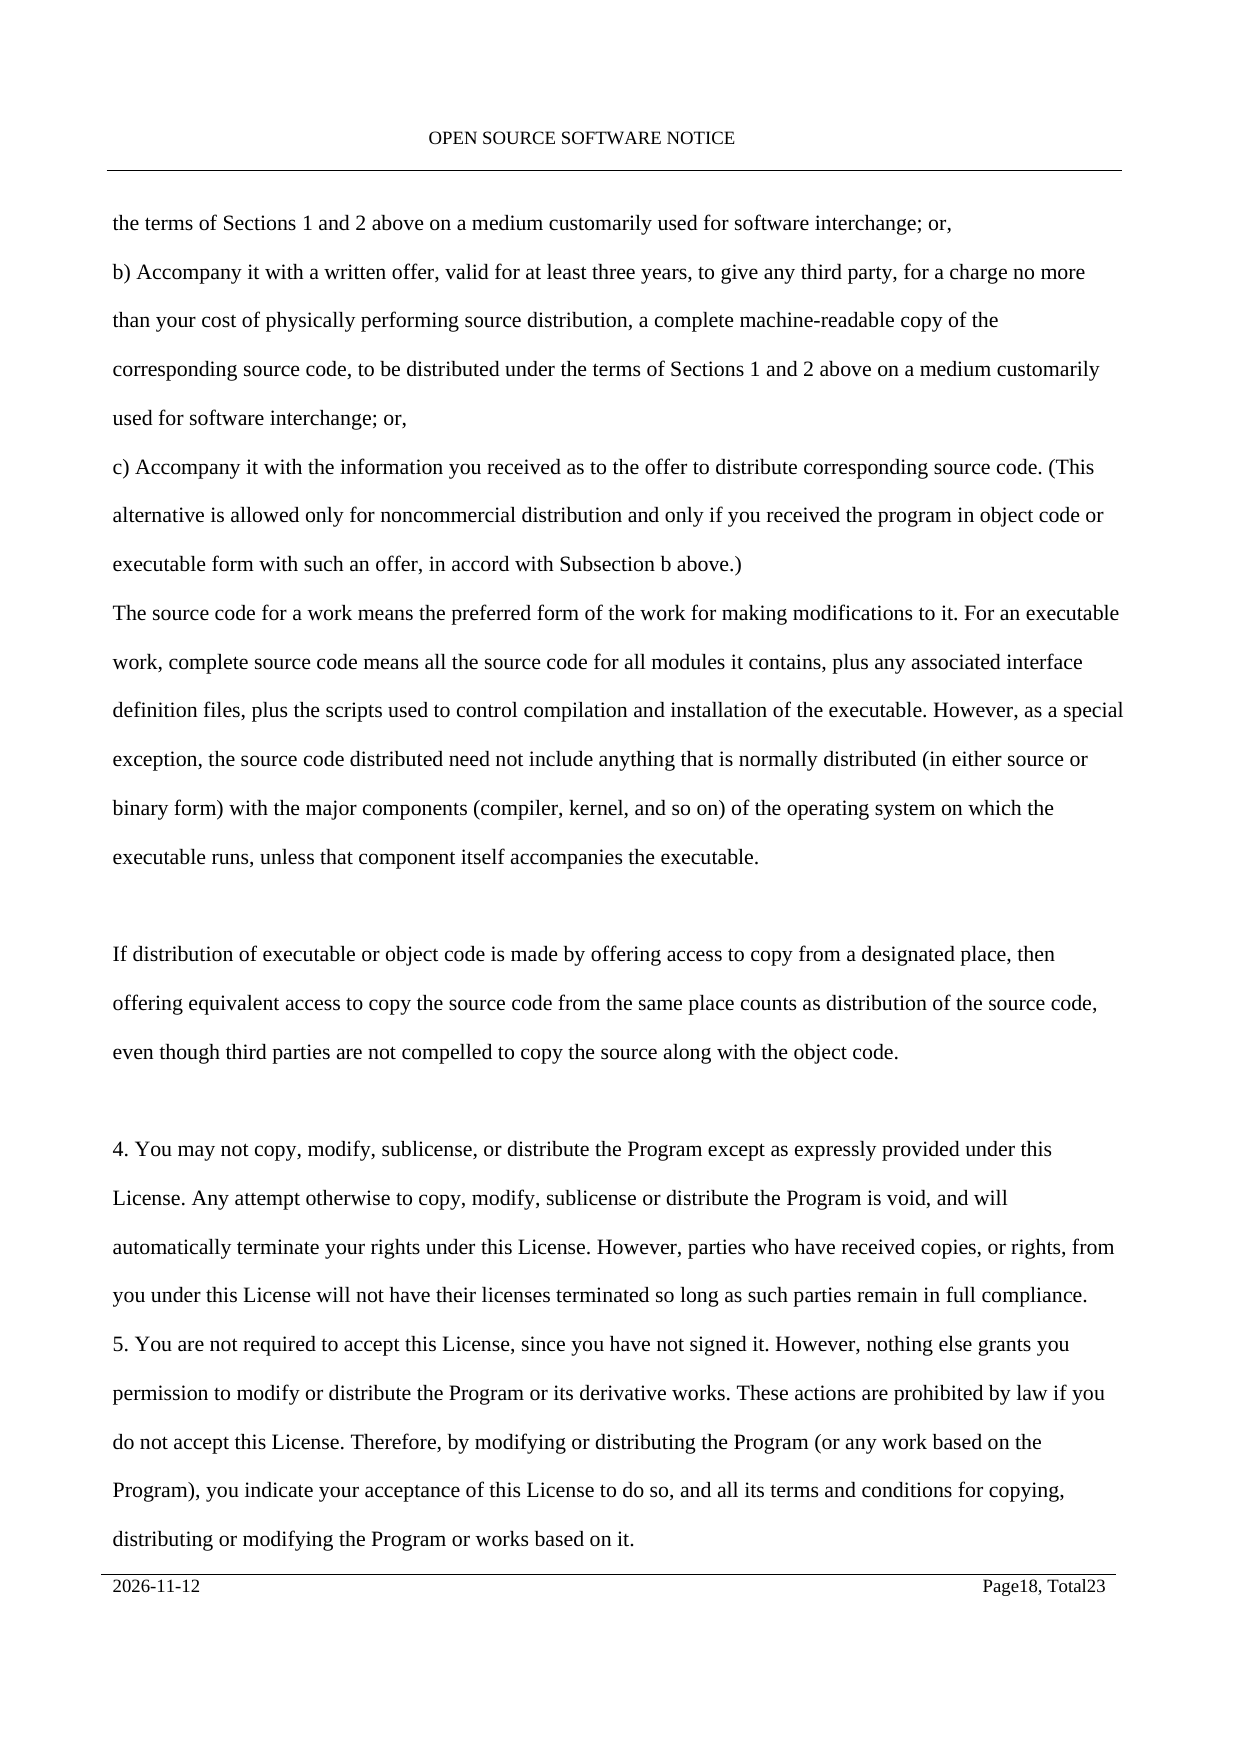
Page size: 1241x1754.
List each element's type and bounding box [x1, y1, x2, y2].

text [112, 206, 1128, 1555]
